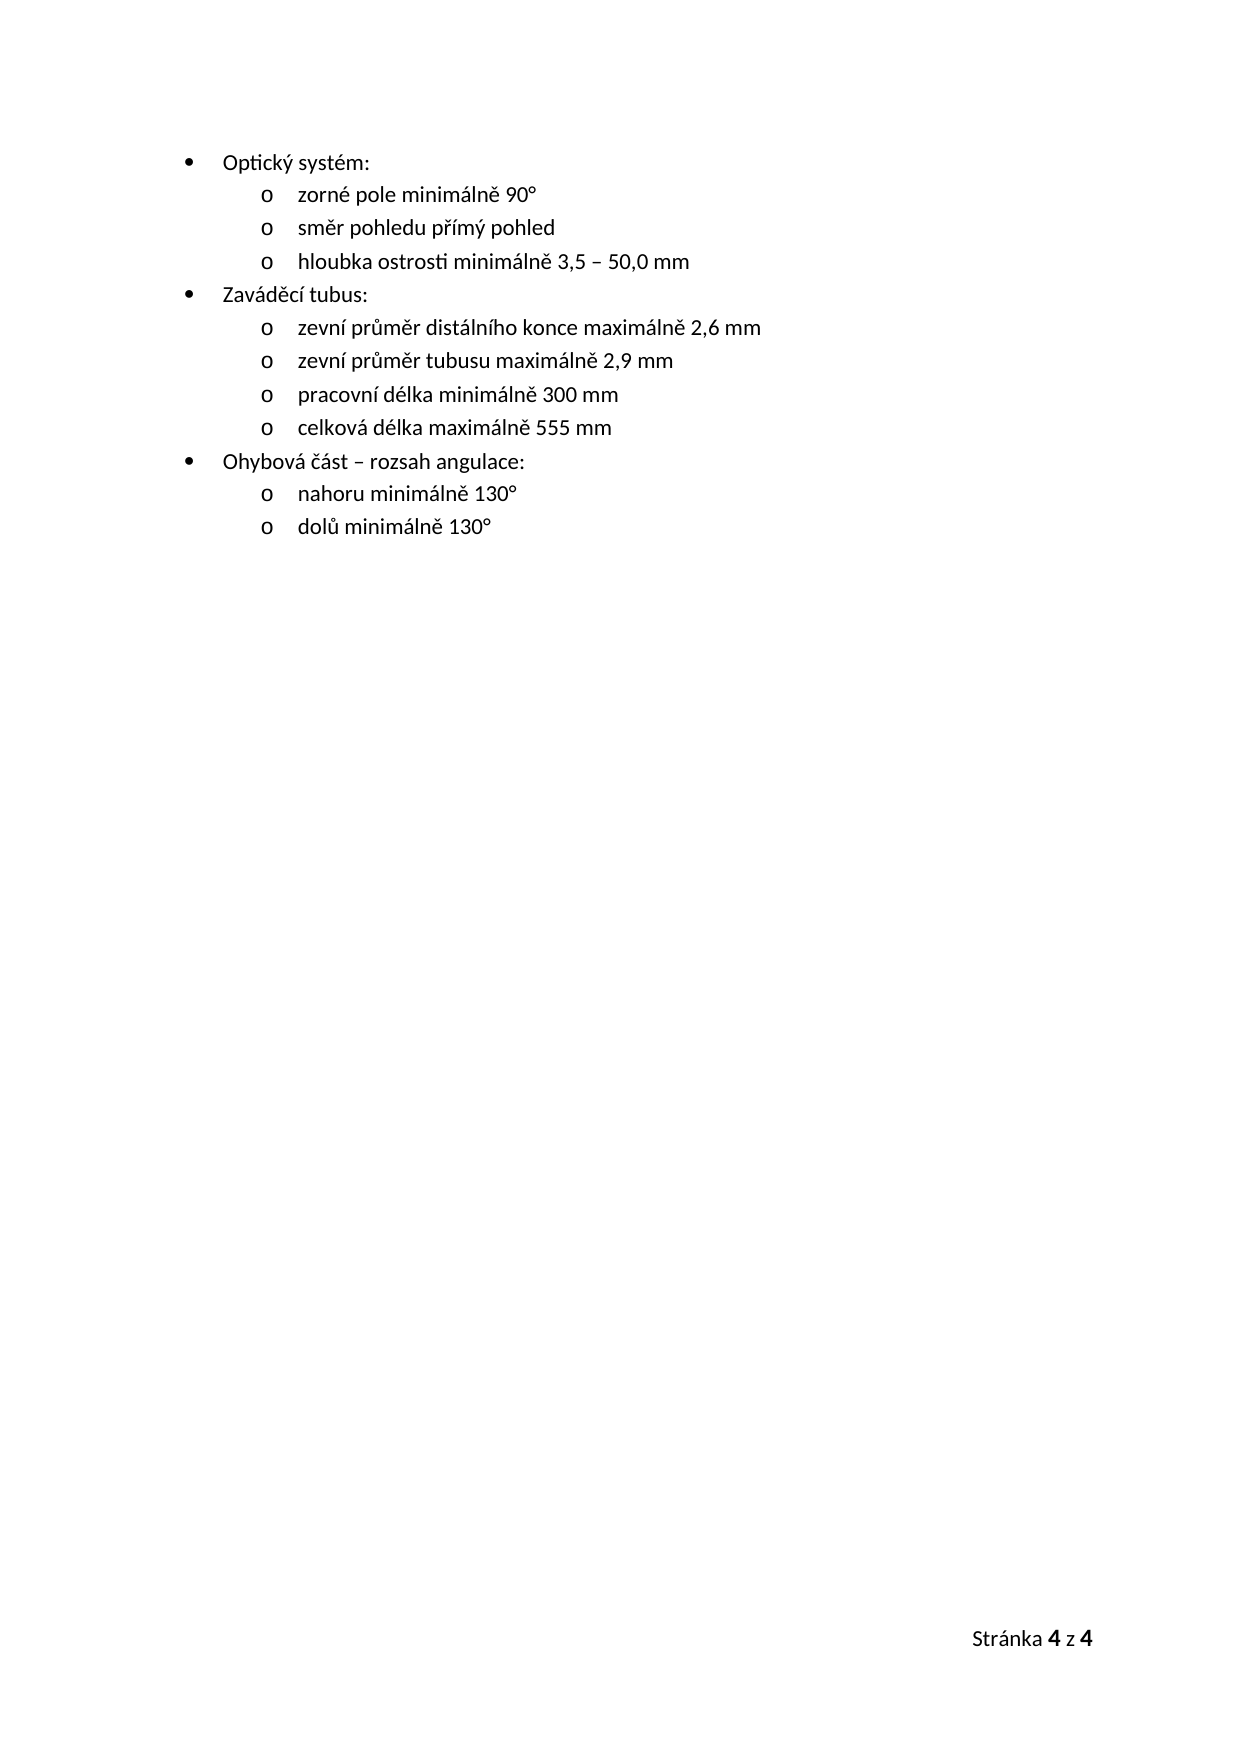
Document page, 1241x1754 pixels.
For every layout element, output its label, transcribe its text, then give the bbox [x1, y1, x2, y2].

list zevní průměr tubusu maximálně 2,9 mm [260, 346, 1093, 375]
list zevní průměr distálního konce maximálně 2,6 mm [260, 313, 1093, 342]
list celková délka maximálně 555 mm [260, 413, 1093, 442]
list směr pohledu přímý pohled [260, 213, 1093, 242]
list pracovní délka minimálně 300 mm [260, 380, 1093, 409]
list zorné pole minimálně 90° [260, 180, 1093, 209]
list Zaváděcí tubus: [185, 280, 1093, 308]
list nahoru minimálně 130° [260, 479, 1093, 508]
list hloubka ostrosti minimálně 3,5 – 50,0 mm [260, 247, 1093, 276]
list Optický systém: [185, 148, 1093, 176]
list dolů minimálně 130° [260, 512, 1093, 542]
list Ohybová část – rozsah angulace: [185, 447, 1093, 475]
